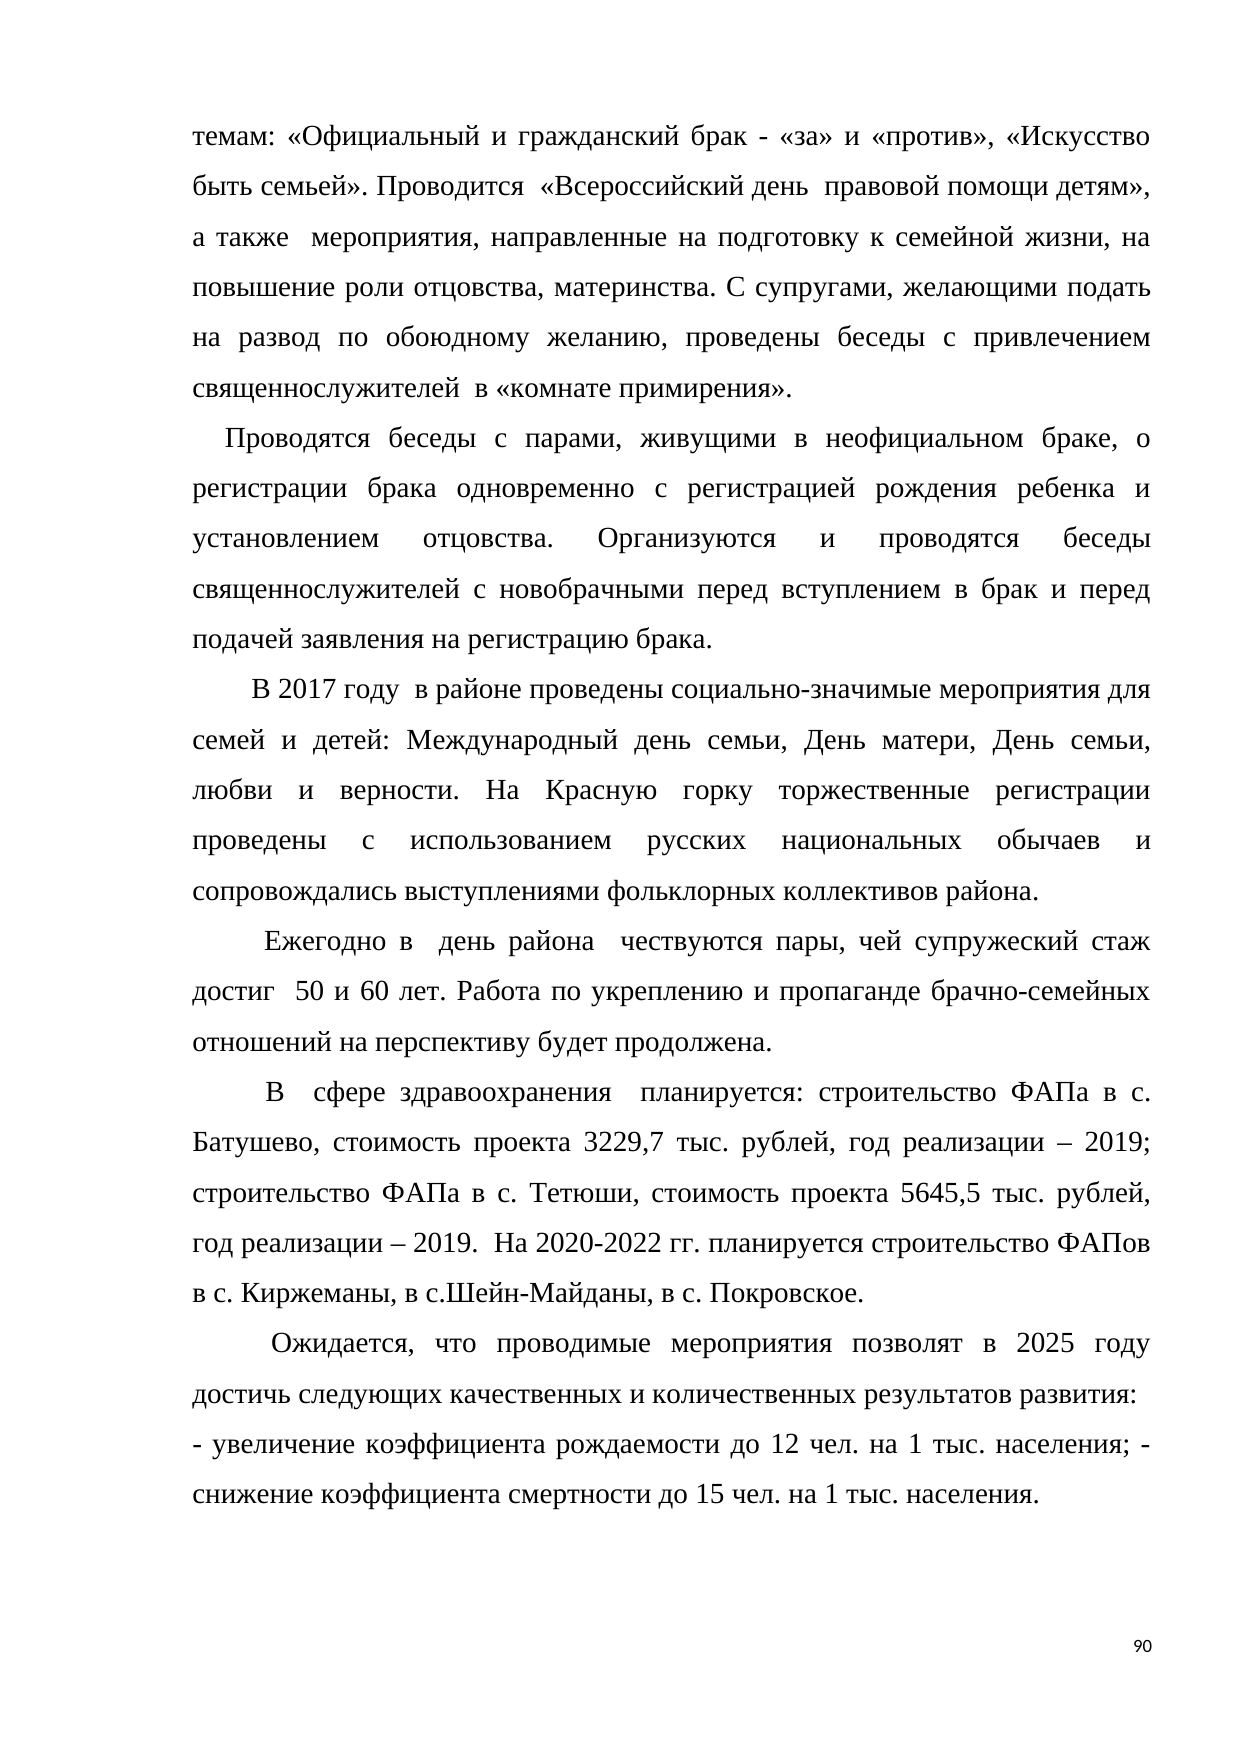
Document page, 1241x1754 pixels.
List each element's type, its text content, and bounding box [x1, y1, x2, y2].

text - увеличение коэффициента рождаемости до 12 чел. на 1 тыс. населения; - снижение коэффициента смертности до 15 чел. на 1 тыс. населения. [192, 1426, 1152, 1510]
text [192, 118, 1152, 403]
text В 2017 году в районе проведены социально-значимые мероприятия для семей и детей: Международный день семьи, День матери, День семьи, любви и верности. На Красную горку торжественные регистрации проведены с использованием русских национальных обычаев и сопровождались выступлениями фольклорных коллективов района. [192, 672, 1152, 906]
text Проводятся беседы с парами, живущими в неофициальном браке, о регистрации брака одновременно с регистрацией рождения ребенка и установлением отцовства. Организуются и проводятся беседы священнослужителей с новобрачными перед вступлением в брак и перед подачей заявления на регистрацию брака. [192, 420, 1152, 655]
text Ожидается, что проводимые мероприятия позволят в 2025 году достичь следующих качественных и количественных результатов развития: [192, 1326, 1152, 1409]
text В сфере здравоохранения планируется: строительство ФАПа в с. Батушево, стоимость проекта 3229,7 тыс. рублей, год реализации – 2019; строительство ФАПа в с. Тетюши, стоимость проекта 5645,5 тыс. рублей, год реализации – 2019. На 2020-2022 гг. планируется строительство ФАПов в с. Киржеманы, в с.Шейн-Майданы, в с. Покровское. [192, 1074, 1152, 1309]
text Ежегодно в день района чествуются пары, чей супружеский стаж достиг 50 и 60 лет. Работа по укреплению и пропаганде брачно-семейных отношений на перспективу будет продолжена. [192, 923, 1152, 1057]
